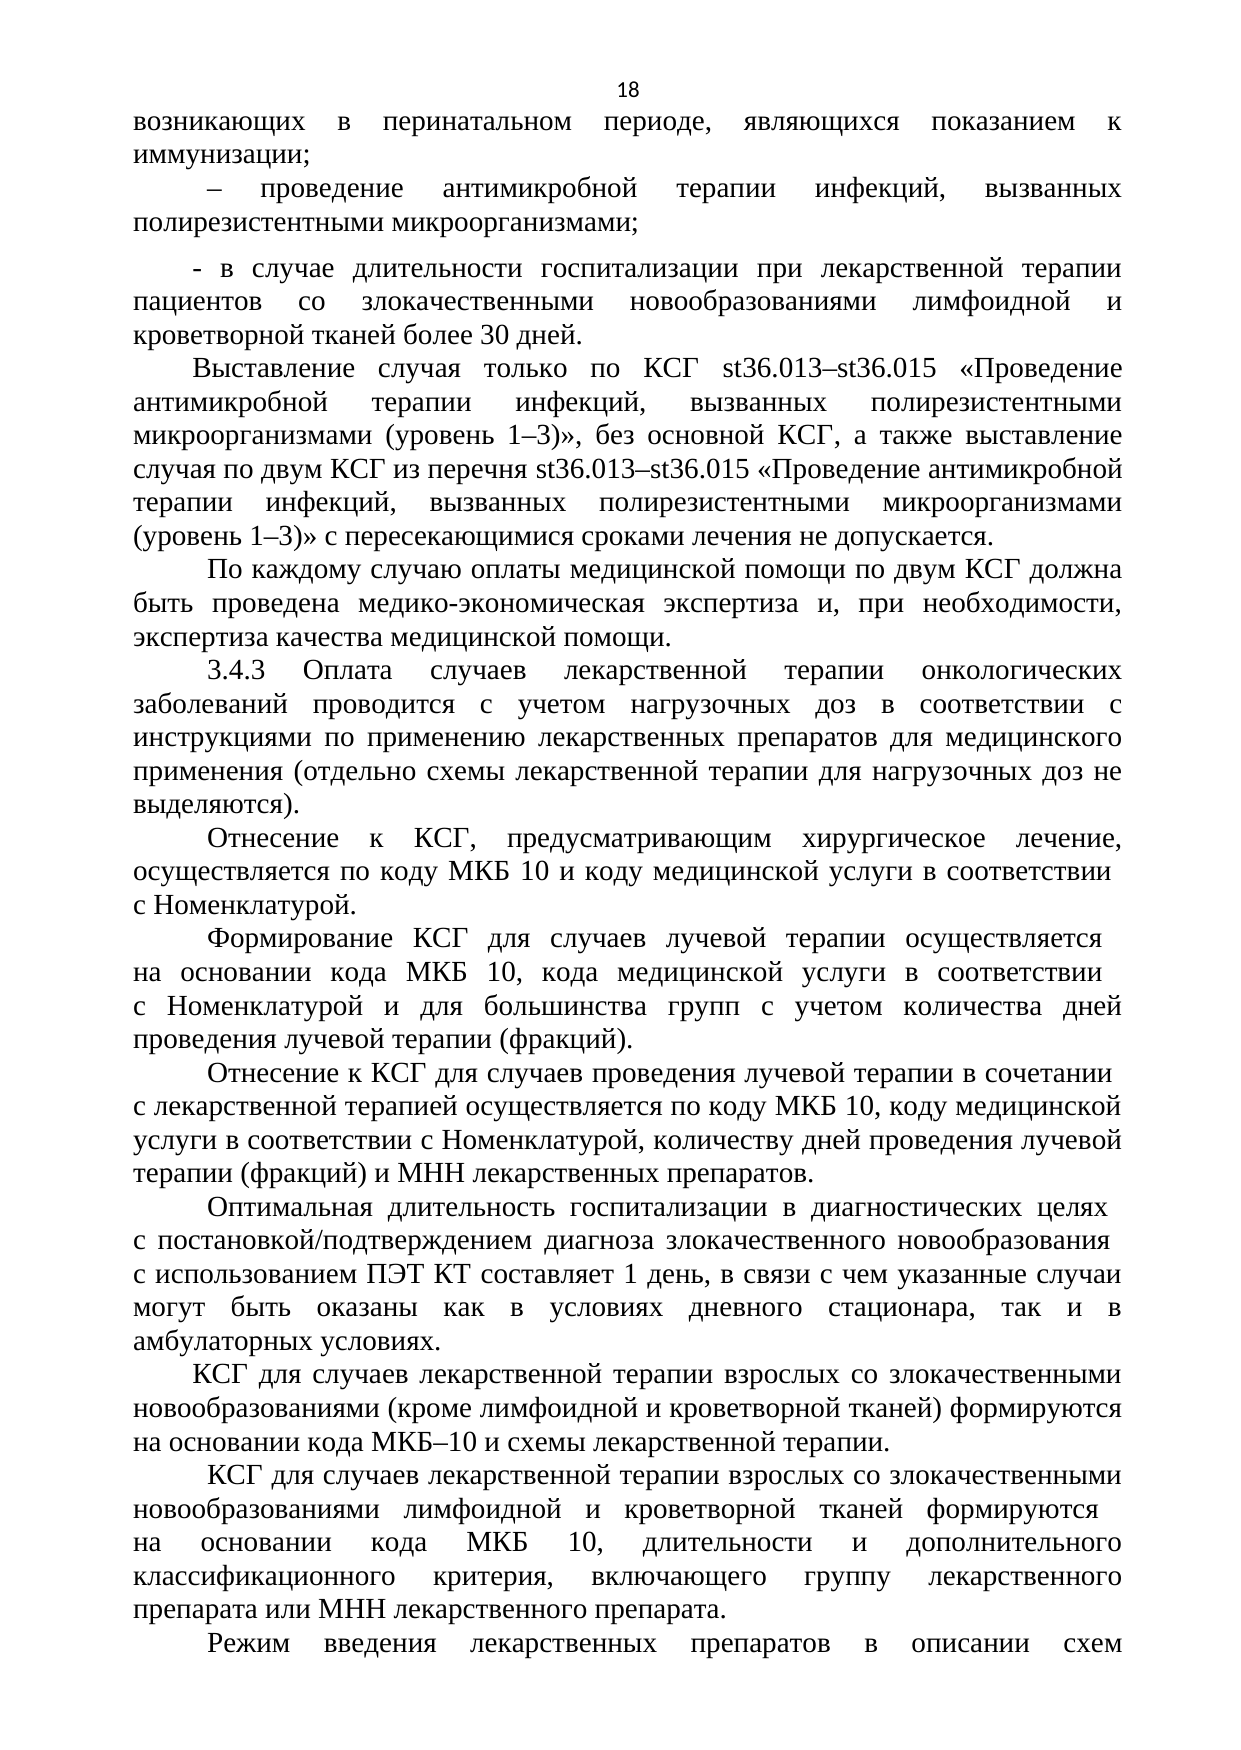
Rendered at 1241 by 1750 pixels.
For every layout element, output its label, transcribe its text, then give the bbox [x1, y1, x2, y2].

text КСГ для случаев лекарственной терапии взрослых со злокачественными новообразованиями лимфоидной и кроветворной тканей формируются на основании кода МКБ 10, длительности и дополнительного классификационного критерия, включающего группу лекарственного препарата или МНН лекарственного препарата. [133, 1457, 1123, 1625]
text Оптимальная длительность госпитализации в диагностических целях с постановкой/подтверждением диагноза злокачественного новообразования с использованием ПЭТ КТ составляет 1 день, в связи с чем указанные случаи могут быть оказаны как в условиях дневного стационара, так и в амбулаторных условиях. [133, 1189, 1123, 1357]
text Выставление случая только по КСГ st36.013–st36.015 «Проведение антимикробной терапии инфекций, вызванных полирезистентными микроорганизмами (уровень 1–3)», без основной КСГ, а также выставление случая по двум КСГ из перечня st36.013–st36.015 «Проведение антимикробной терапии инфекций, вызванных полирезистентными микроорганизмами (уровень 1–3)» с пересекающимися сроками лечения не допускается. [133, 350, 1123, 552]
text Формирование КСГ для случаев лучевой терапии осуществляется на основании кода МКБ 10, кода медицинской услуги в соответствии с Номенклатурой и для большинства групп с учетом количества дней проведения лучевой терапии (фракций). [133, 921, 1123, 1055]
text Отнесение к КСГ для случаев проведения лучевой терапии в сочетании с лекарственной терапией осуществляется по коду МКБ 10, коду медицинской услуги в соответствии с Номенклатурой, количеству дней проведения лучевой терапии (фракций) и МНН лекарственных препаратов. [133, 1055, 1123, 1189]
text 3.4.3 Оплата случаев лекарственной терапии онкологических заболеваний проводится с учетом нагрузочных доз в соответствии с инструкциями по применению лекарственных препаратов для медицинского применения (отдельно схемы лекарственной терапии для нагрузочных доз не выделяются). [133, 652, 1123, 820]
text Отнесение к КСГ, предусматривающим хирургическое лечение, осуществляется по коду МКБ 10 и коду медицинской услуги в соответствии с Номенклатурой. [133, 820, 1123, 921]
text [133, 1625, 1123, 1658]
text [133, 103, 1123, 170]
text КСГ для случаев лекарственной терапии взрослых со злокачественными новообразованиями (кроме лимфоидной и кроветворной тканей) формируются на основании кода МКБ–10 и схемы лекарственной терапии. [133, 1357, 1123, 1457]
text – проведение антимикробной терапии инфекций, вызванных полирезистентными микроорганизмами; [133, 170, 1123, 237]
text - в случае длительности госпитализации при лекарственной терапии пациентов со злокачественными новообразованиями лимфоидной и кроветворной тканей более 30 дней. [133, 250, 1123, 350]
text По каждому случаю оплаты медицинской помощи по двум КСГ должна быть проведена медико-экономическая экспертиза и, при необходимости, экспертиза качества медицинской помощи. [133, 552, 1123, 652]
